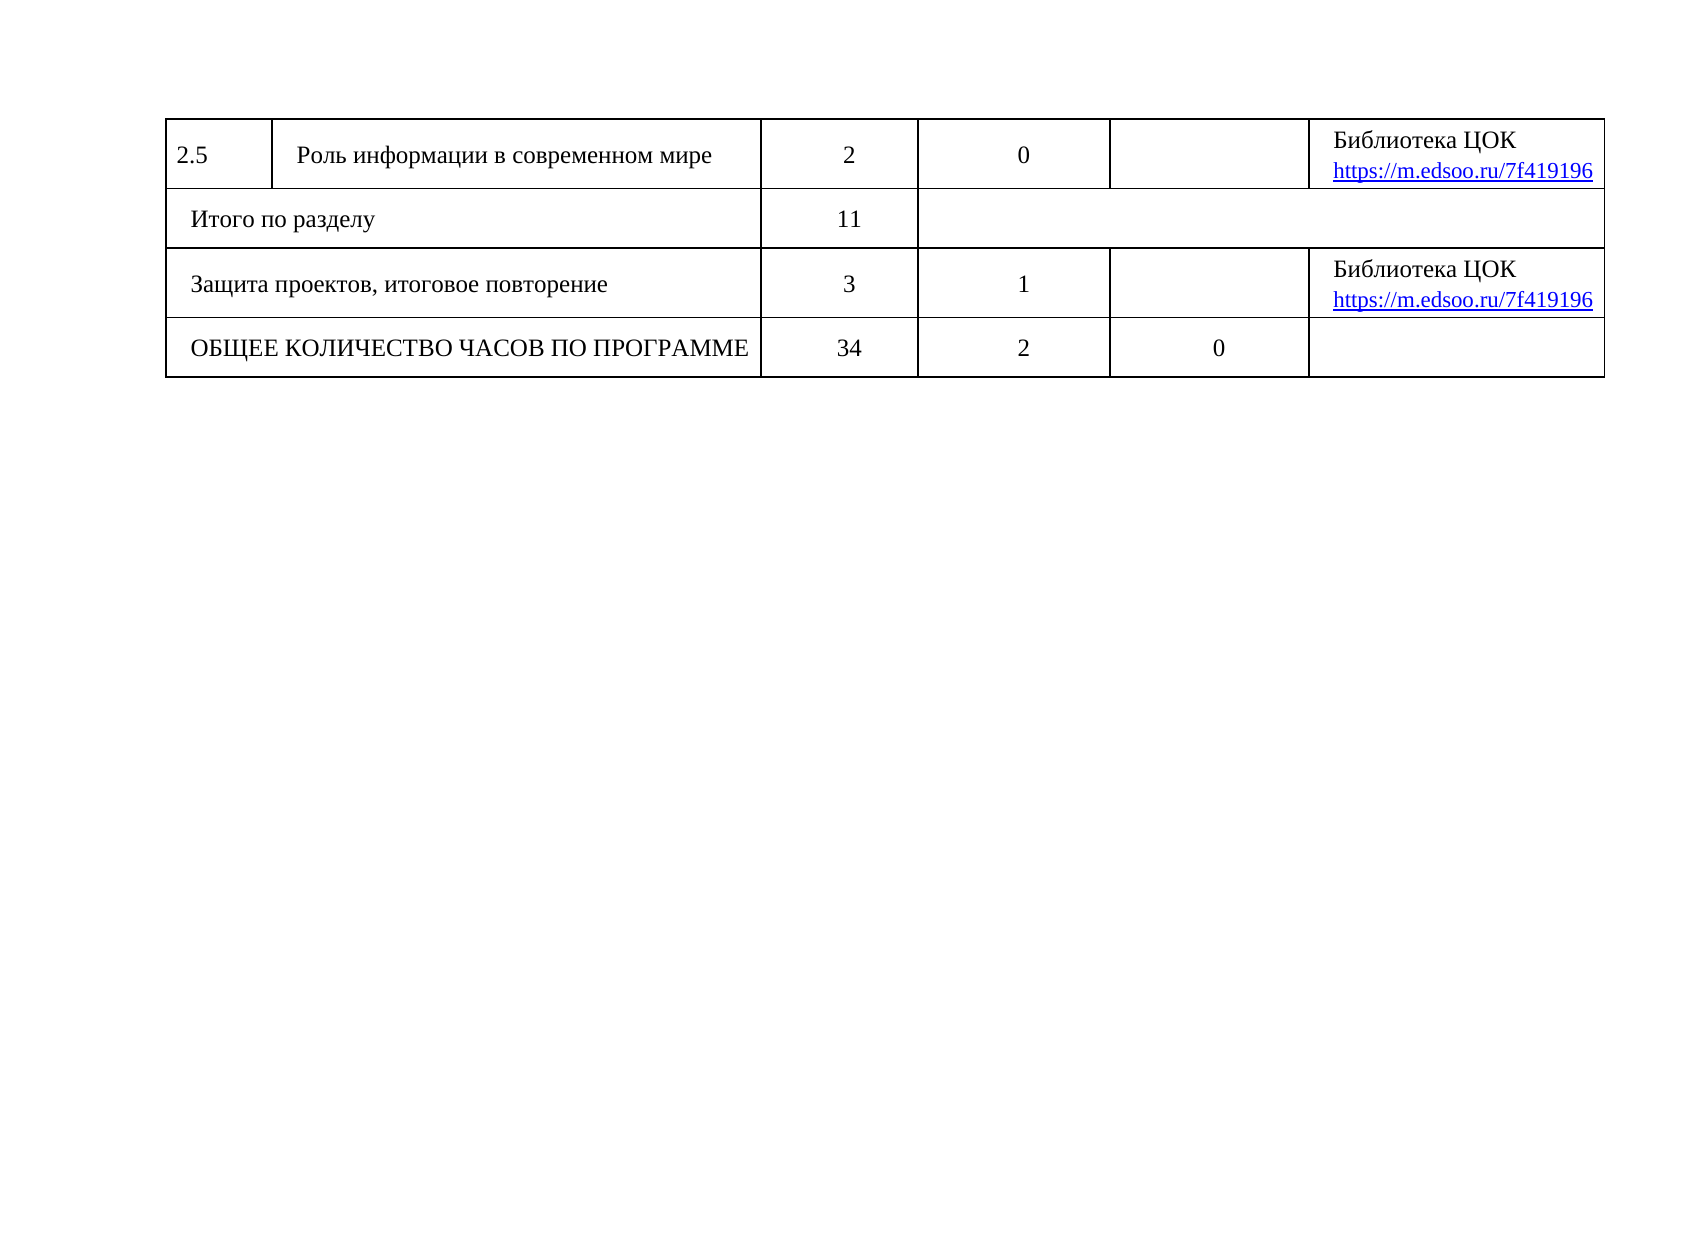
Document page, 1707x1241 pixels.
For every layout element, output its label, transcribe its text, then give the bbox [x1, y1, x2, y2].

table_cell Итого по разделу [167, 189, 760, 247]
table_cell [1310, 249, 1604, 317]
table_cell [1310, 318, 1604, 376]
table_cell 0 [1111, 318, 1308, 376]
table_cell [1111, 249, 1308, 317]
table_cell 1 [919, 249, 1109, 317]
table_cell 11 [762, 189, 917, 247]
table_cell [1310, 120, 1604, 188]
table_cell Защита проектов, итоговое повторение [167, 249, 760, 317]
table_cell Роль информации в современном мире [273, 120, 760, 188]
table_cell ОБЩЕЕ КОЛИЧЕСТВО ЧАСОВ ПО ПРОГРАММЕ [167, 318, 760, 376]
table_cell 2 [919, 318, 1109, 376]
table_cell 0 [919, 120, 1109, 188]
table_cell 3 [762, 249, 917, 317]
table_cell 2 [762, 120, 917, 188]
table_cell 2.5 [167, 120, 271, 188]
table_cell [1111, 120, 1308, 188]
table_cell 34 [762, 318, 917, 376]
table_cell [919, 189, 1604, 247]
